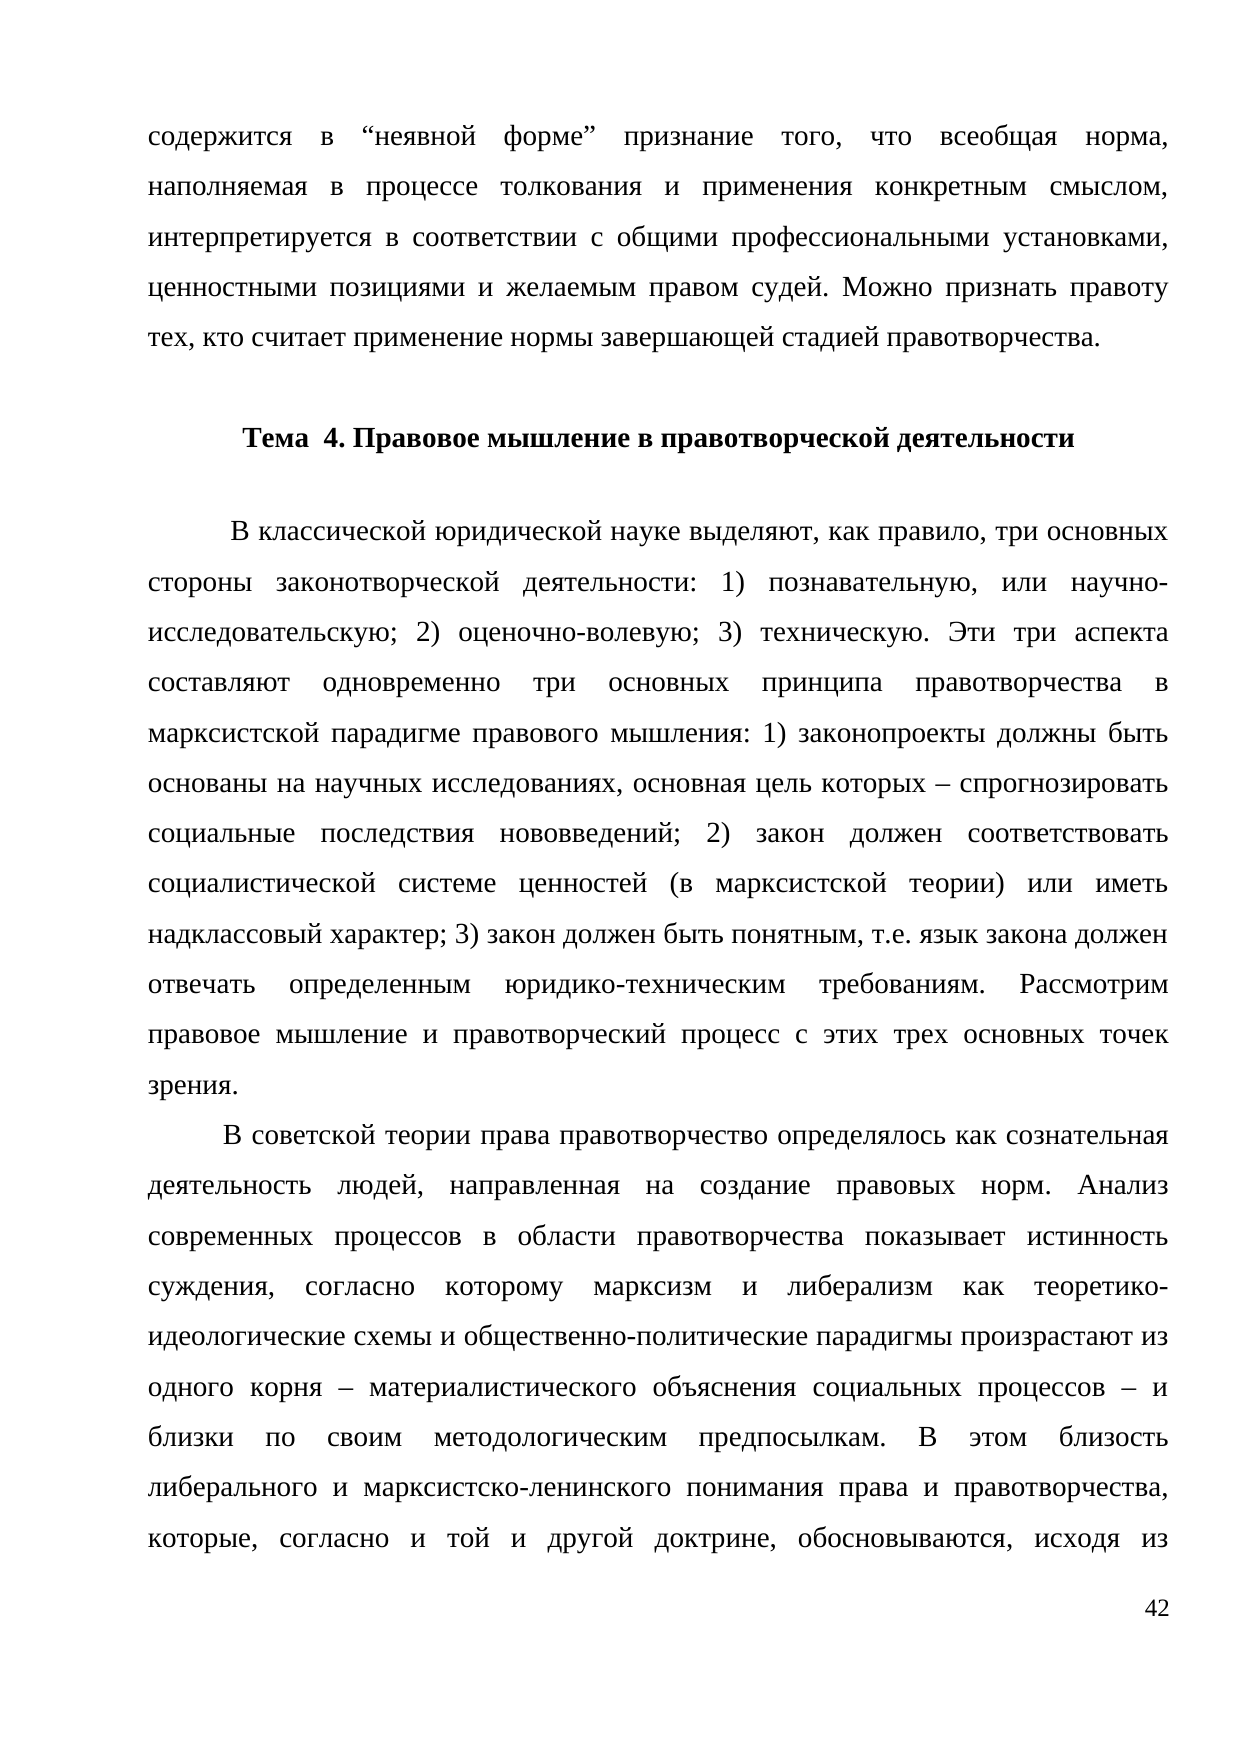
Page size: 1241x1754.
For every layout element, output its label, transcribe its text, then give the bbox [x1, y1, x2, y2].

subtitle Тема 4. Правовое мышление в правотворческой деятельности [148, 420, 1169, 453]
text В классической юридической науке выделяют, как правило, три основных стороны законотворческой деятельности: 1) познавательную, или научно-исследовательскую; 2) оценочно-волевую; 3) техническую. Эти три аспекта составляют одновременно три основных принципа правотворчества в марксистской парадигме правового мышления: 1) законопроекты должны быть основаны на научных исследованиях, основная цель которых – спрогнозировать социальные последствия нововведений; 2) закон должен соответствовать социалистической системе ценностей (в марксистской теории) или иметь надклассовый характер; 3) закон должен быть понятным, т.е. язык закона должен отвечать определенным юридико-техническим требованиям. Рассмотрим правовое мышление и правотворческий процесс с этих трех основных точек зрения. [148, 513, 1169, 1100]
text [148, 1117, 1169, 1553]
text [148, 118, 1169, 353]
